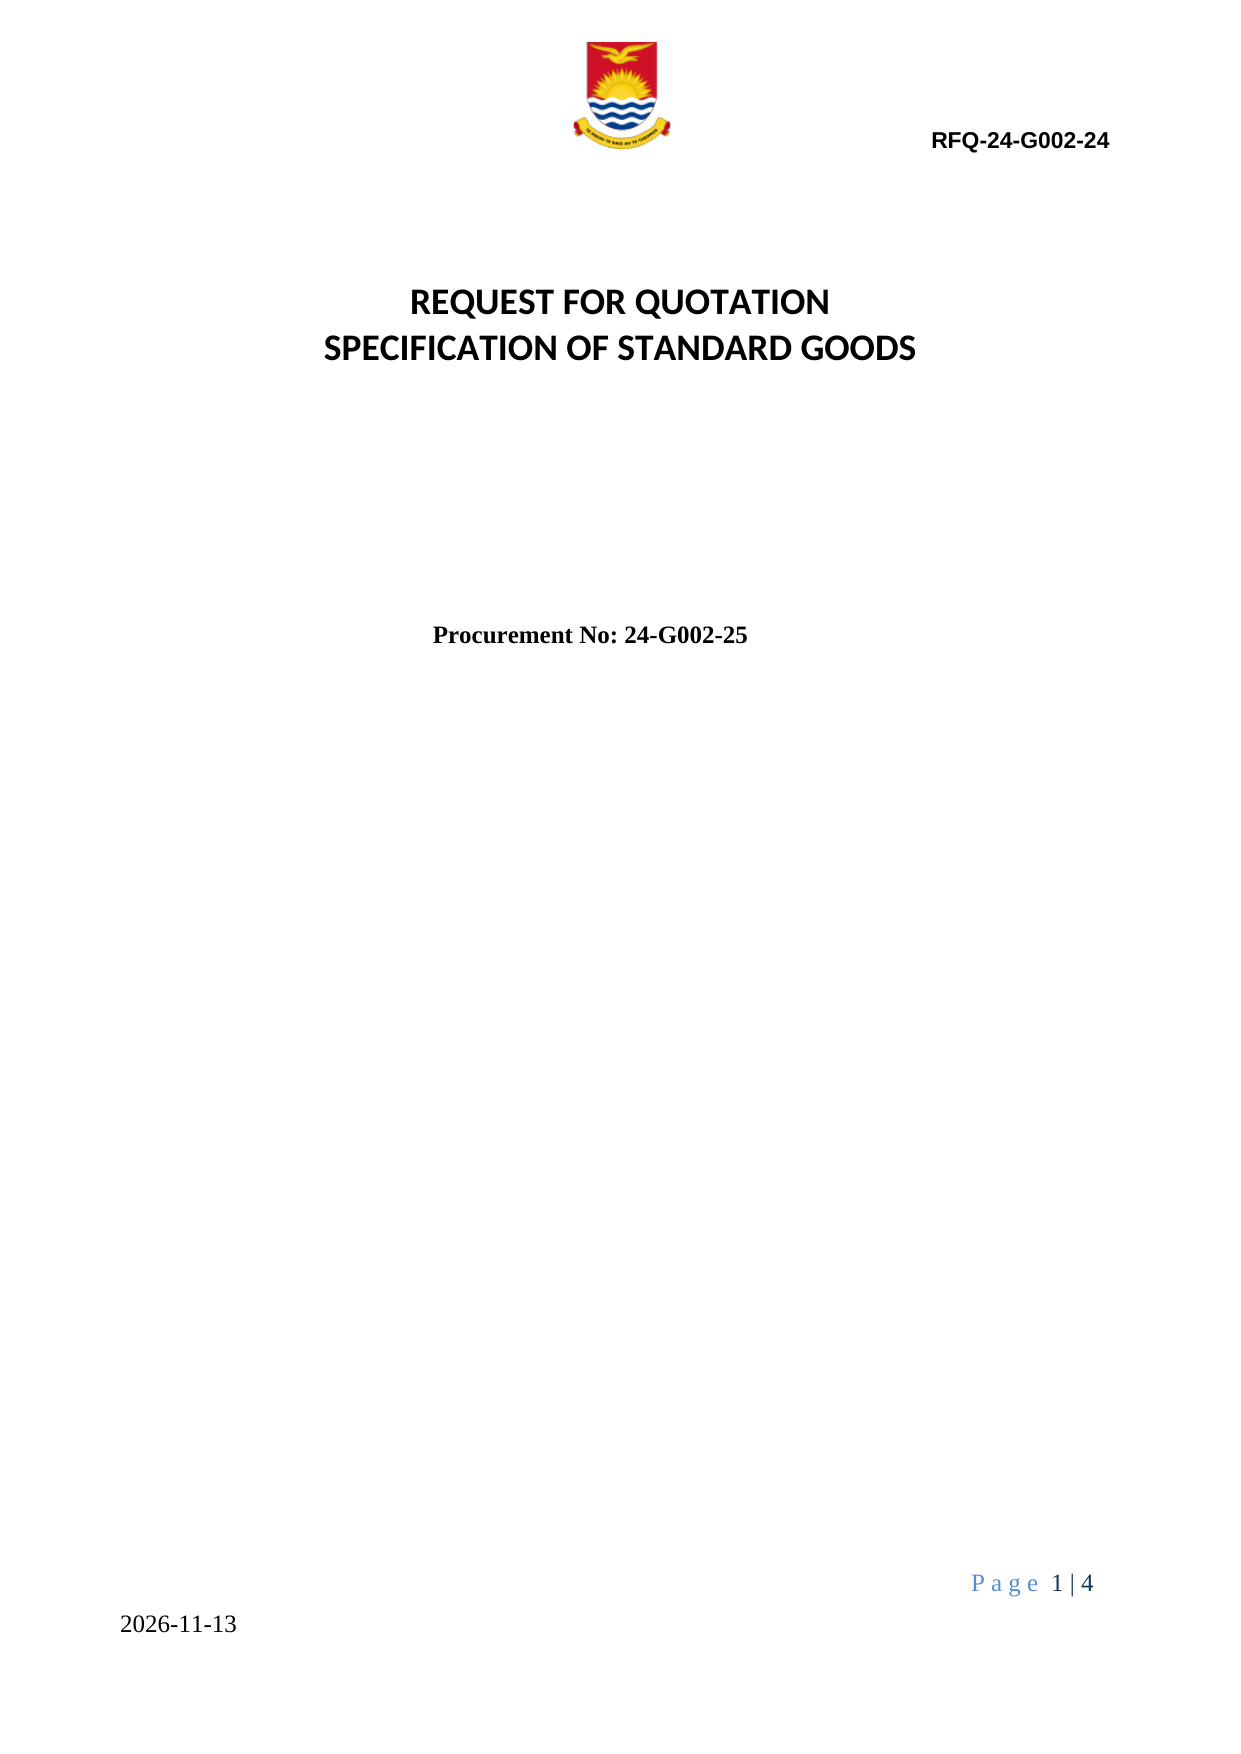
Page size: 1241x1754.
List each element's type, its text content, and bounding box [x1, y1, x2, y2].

text Procurement No: 24-G002-25 [120, 620, 1120, 648]
picture [573, 42, 671, 149]
text REQUEST FOR QUOTATION SPECIFICATION OF STANDARD GOODS [120, 278, 1120, 370]
